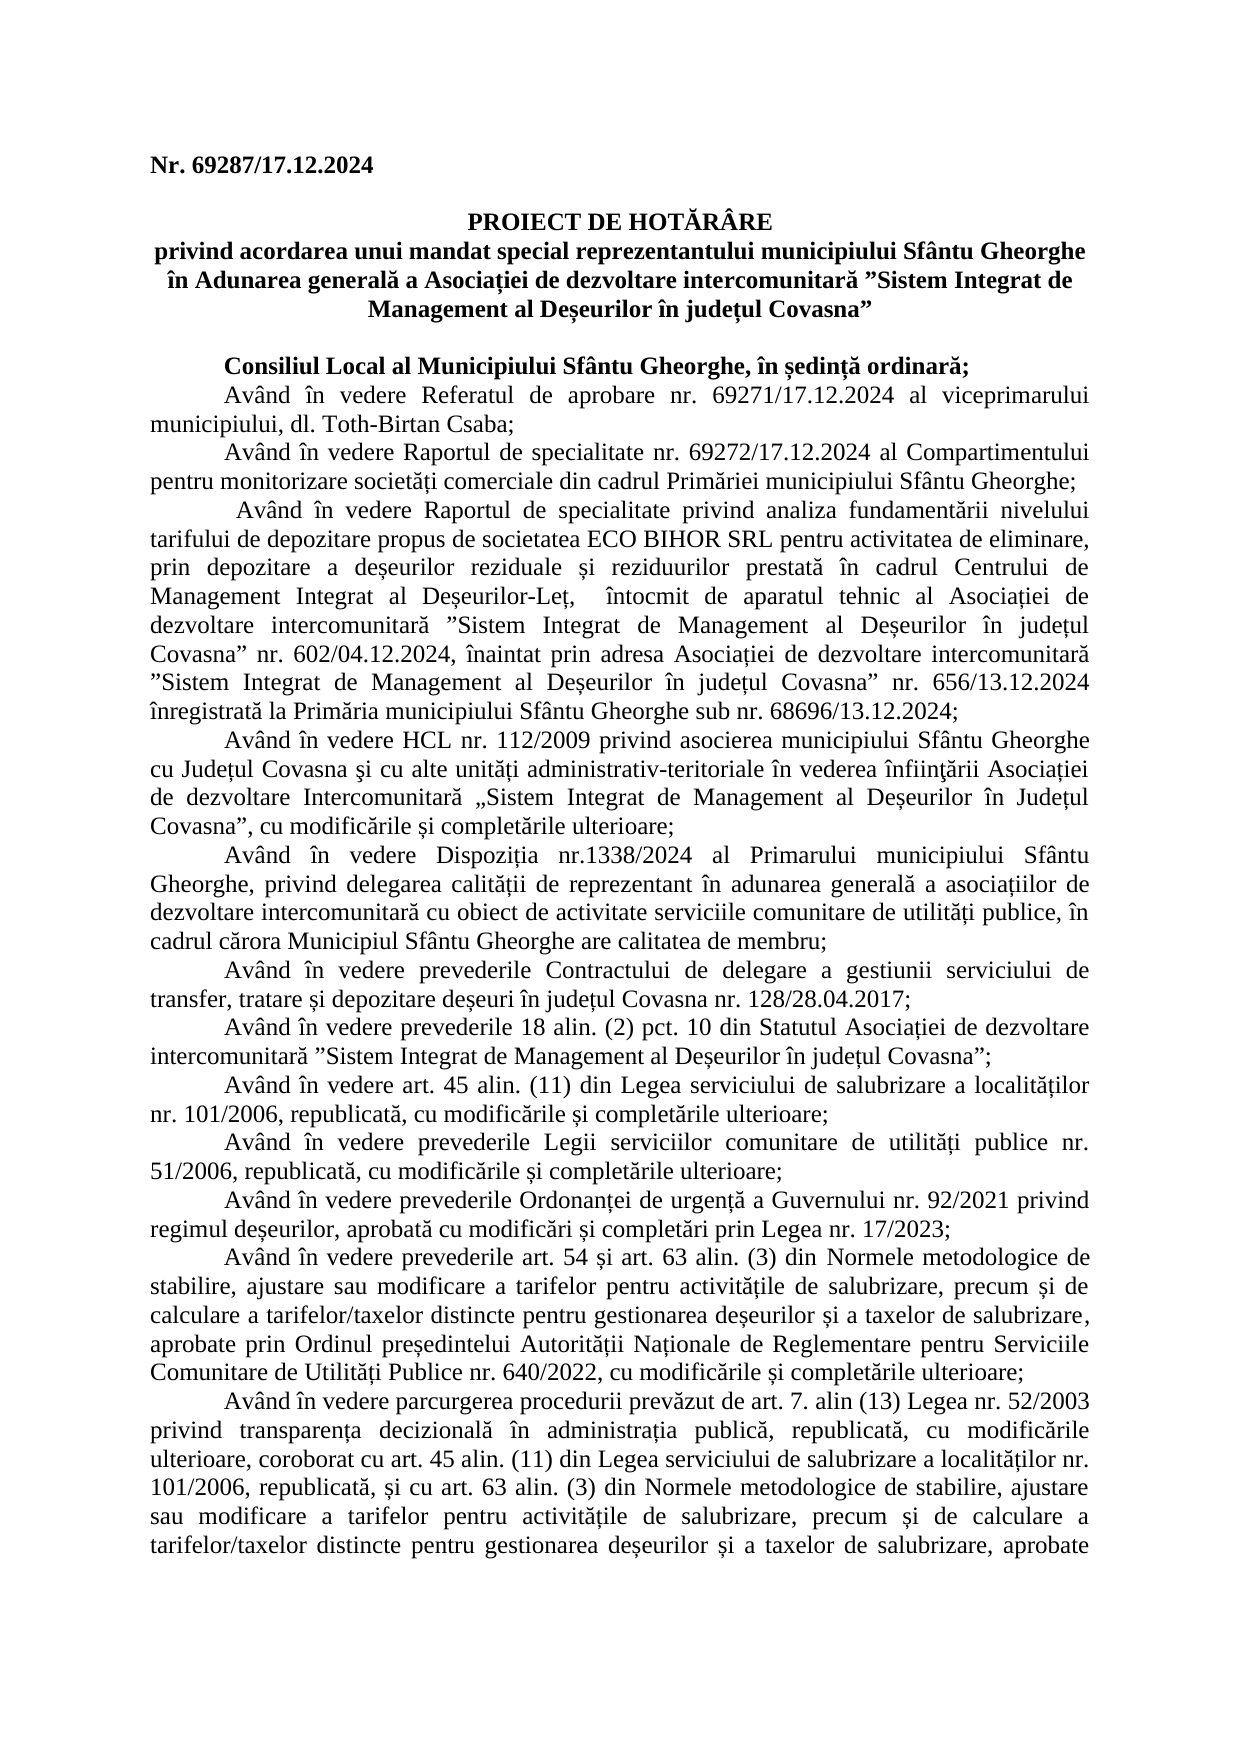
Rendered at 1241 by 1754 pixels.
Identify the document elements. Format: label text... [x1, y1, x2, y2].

text Având în vedere HCL nr. 112/2009 privind asocierea municipiului Sfântu Gheorghe cu Județul Covasna şi cu alte unități administrativ-teritoriale în vederea înfiinţării Asociației de dezvoltare Intercomunitară „Sistem Integrat de Management al Deșeurilor în Județul Covasna”, cu modificările și completările ulterioare; [150, 725, 1090, 840]
text Având în vedere prevederile Legii serviciilor comunitare de utilități publice nr. 51/2006, republicată, cu modificările și completările ulterioare; [150, 1127, 1090, 1185]
text PROIECT DE HOTĂRÂRE [150, 207, 1090, 236]
text privind acordarea unui mandat special reprezentantului municipiului Sfântu Gheorghe în Adunarea generală a Asociației de dezvoltare intercomunitară ”Sistem Integrat de Management al Deșeurilor în județul Covasna” [150, 236, 1090, 322]
text Nr. 69287/17.12.2024 [150, 150, 1090, 179]
text Având în vedere prevederile art. 54 și art. 63 alin. (3) din Normele metodologice de stabilire, ajustare sau modificare a tarifelor pentru activitățile de salubrizare, precum și de calculare a tarifelor/taxelor distincte pentru gestionarea deșeurilor și a taxelor de salubrizare, aprobate prin Ordinul președintelui Autorității Naționale de Reglementare pentru Serviciile Comunitare de Utilități Publice nr. 640/2022, cu modificările și completările ulterioare; [150, 1242, 1090, 1386]
text Consiliul Local al Municipiului Sfântu Gheorghe, în ședință ordinară; [150, 351, 1090, 380]
text Având în vedere prevederile 18 alin. (2) pct. 10 din Statutul Asociației de dezvoltare intercomunitară ”Sistem Integrat de Management al Deșeurilor în județul Covasna”; [150, 1012, 1090, 1070]
text Având în vedere art. 45 alin. (11) din Legea serviciului de salubrizare a localităților nr. 101/2006, republicată, cu modificările și completările ulterioare; [150, 1070, 1090, 1127]
text Având în vedere Raportul de specialitate privind analiza fundamentării nivelului tarifului de depozitare propus de societatea ECO BIHOR SRL pentru activitatea de eliminare, prin depozitare a deșeurilor reziduale și reziduurilor prestată în cadrul Centrului de Management Integrat al Deșeurilor-Leț, întocmit de aparatul tehnic al Asociației de dezvoltare intercomunitară ”Sistem Integrat de Management al Deșeurilor în județul Covasna” nr. 602/04.12.2024, înaintat prin adresa Asociației de dezvoltare intercomunitară ”Sistem Integrat de Management al Deșeurilor în județul Covasna” nr. 656/13.12.2024 înregistrată la Primăria municipiului Sfântu Gheorghe sub nr. 68696/13.12.2024; [150, 495, 1090, 725]
text Având în vedere prevederile Ordonanței de urgență a Guvernului nr. 92/2021 privind regimul deșeurilor, aprobată cu modificări și completări prin Legea nr. 17/2023; [150, 1185, 1090, 1242]
text Având în vedere prevederile Contractului de delegare a gestiunii serviciului de transfer, tratare și depozitare deșeuri în județul Covasna nr. 128/28.04.2017; [150, 955, 1090, 1012]
text Având în vedere Dispoziția nr.1338/2024 al Primarului municipiului Sfântu Gheorghe, privind delegarea calității de reprezentant în adunarea generală a asociațiilor de dezvoltare intercomunitară cu obiect de activitate serviciile comunitare de utilități publice, în cadrul cărora Municipiul Sfântu Gheorghe are calitatea de membru; [150, 840, 1090, 955]
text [150, 1386, 1090, 1559]
text Având în vedere Raportul de specialitate nr. 69272/17.12.2024 al Compartimentului pentru monitorizare societăți comerciale din cadrul Primăriei municipiului Sfântu Gheorghe; [150, 437, 1090, 495]
text Având în vedere Referatul de aprobare nr. 69271/17.12.2024 al viceprimarului municipiului, dl. Toth-Birtan Csaba; [150, 380, 1090, 437]
